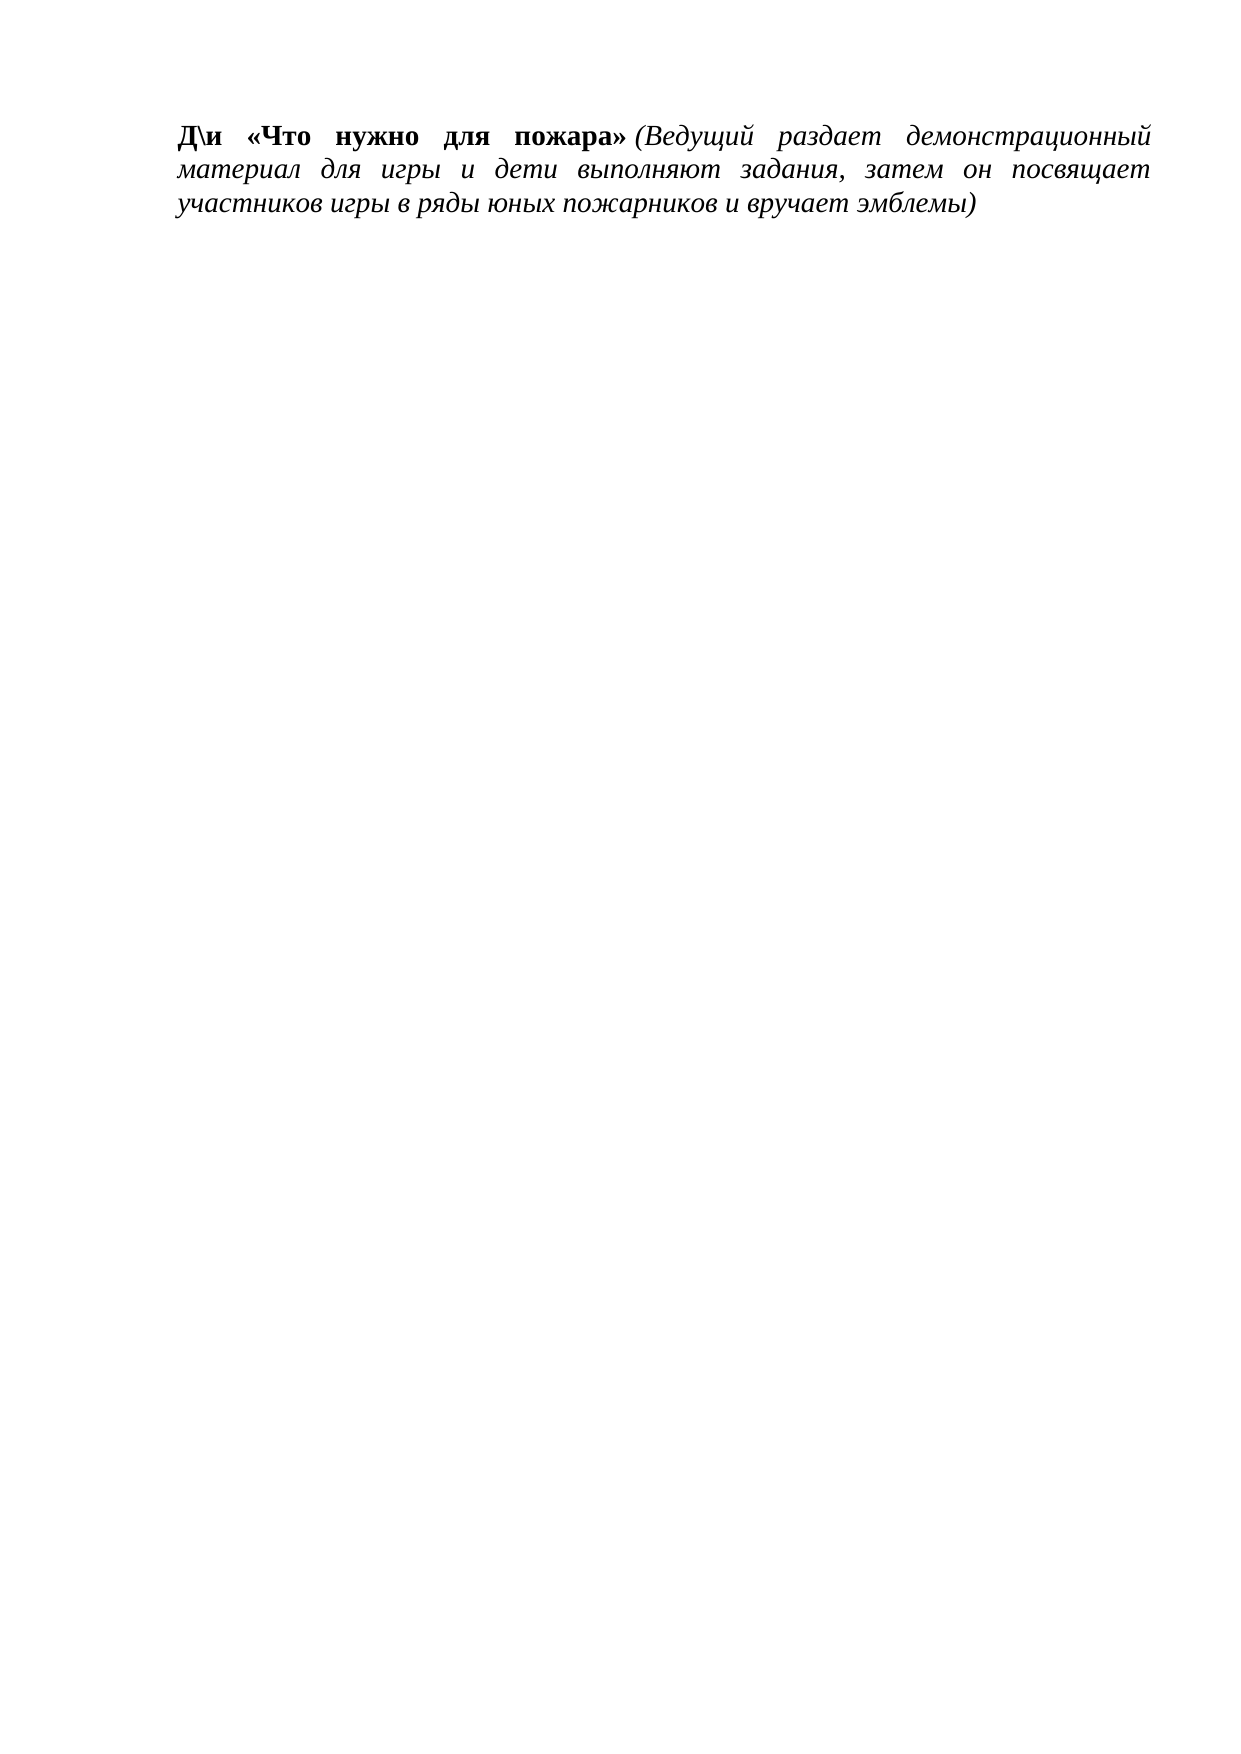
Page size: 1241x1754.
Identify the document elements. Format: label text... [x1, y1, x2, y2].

text Д\и «Что нужно для пожара» (Ведущий раздает демонстрационный материал для игры и дети выполняют задания, затем он посвящает участников игры в ряды юных пожарников и вручает эмблемы) [177, 118, 1152, 219]
